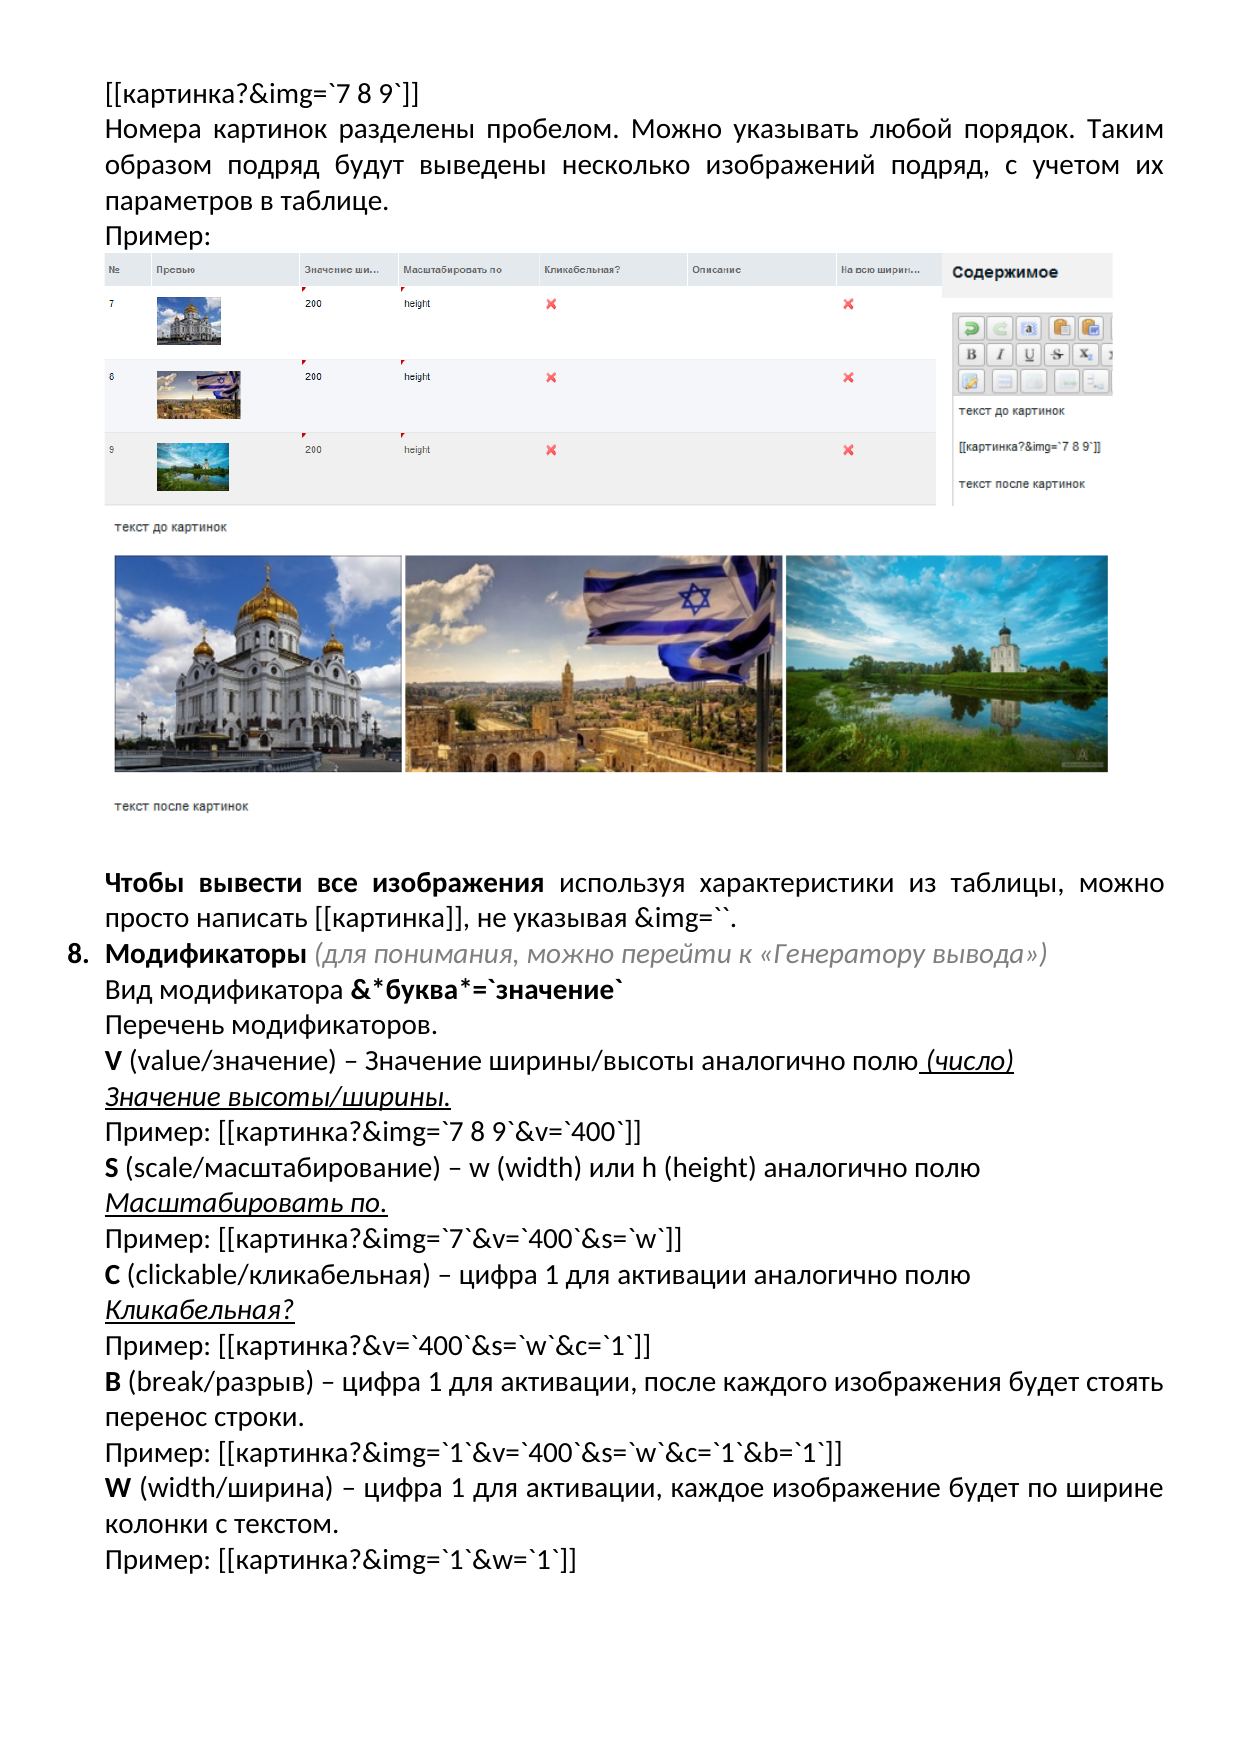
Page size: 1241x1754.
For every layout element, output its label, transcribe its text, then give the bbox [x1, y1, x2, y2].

list C (clickable/кликабельная) – цифра 1 для активации аналогично полю [104, 1256, 1165, 1291]
list Вид модификатора &*буква*=`значение` [104, 971, 1165, 1006]
list B (break/разрыв) – цифра 1 для активации, после каждого изображения будет стоять перенос строки. [104, 1363, 1165, 1434]
list Пример: [[картинка?&img=`7 8 9`&v=`400`]] [104, 1113, 1165, 1149]
list W (width/ширина) – цифра 1 для активации, каждое изображение будет по ширине колонки с текстом. [104, 1469, 1165, 1541]
list [[картинка?&img=`7 8 9`]] [104, 75, 1165, 111]
list Пример: [[картинка?&img=`1`&v=`400`&s=`w`&c=`1`&b=`1`]] [104, 1434, 1165, 1469]
list Пример: [[картинка?&v=`400`&s=`w`&c=`1`]] [104, 1327, 1165, 1363]
list S (scale/масштабирование) – w (width) или h (height) аналогично полю [104, 1149, 1165, 1184]
list Значение высоты/ширины. [104, 1078, 1165, 1113]
list Кликабельная? [104, 1291, 1165, 1327]
list Масштабировать по. [104, 1184, 1165, 1220]
list V (value/значение) – Значение ширины/высоты аналогично полю (число) [104, 1042, 1165, 1078]
picture [104, 253, 1120, 836]
list Пример: [[картинка?&img=`1`&w=`1`]] [104, 1541, 1165, 1576]
list Номера картинок разделены пробелом. Можно указывать любой порядок. Таким образом подряд будут выведены несколько изображений подряд, с учетом их параметров в таблице. [104, 111, 1165, 217]
list Перечень модификаторов. [104, 1006, 1165, 1042]
list Модификаторы (для понимания, можно перейти к «Генератору вывода») [67, 935, 1165, 971]
list Пример: [104, 217, 1165, 253]
list Чтобы вывести все изображения используя характеристики из таблицы, можно просто написать [[картинка]], не указывая &img=``. [104, 864, 1165, 935]
list Пример: [[картинка?&img=`7`&v=`400`&s=`w`]] [104, 1220, 1165, 1256]
